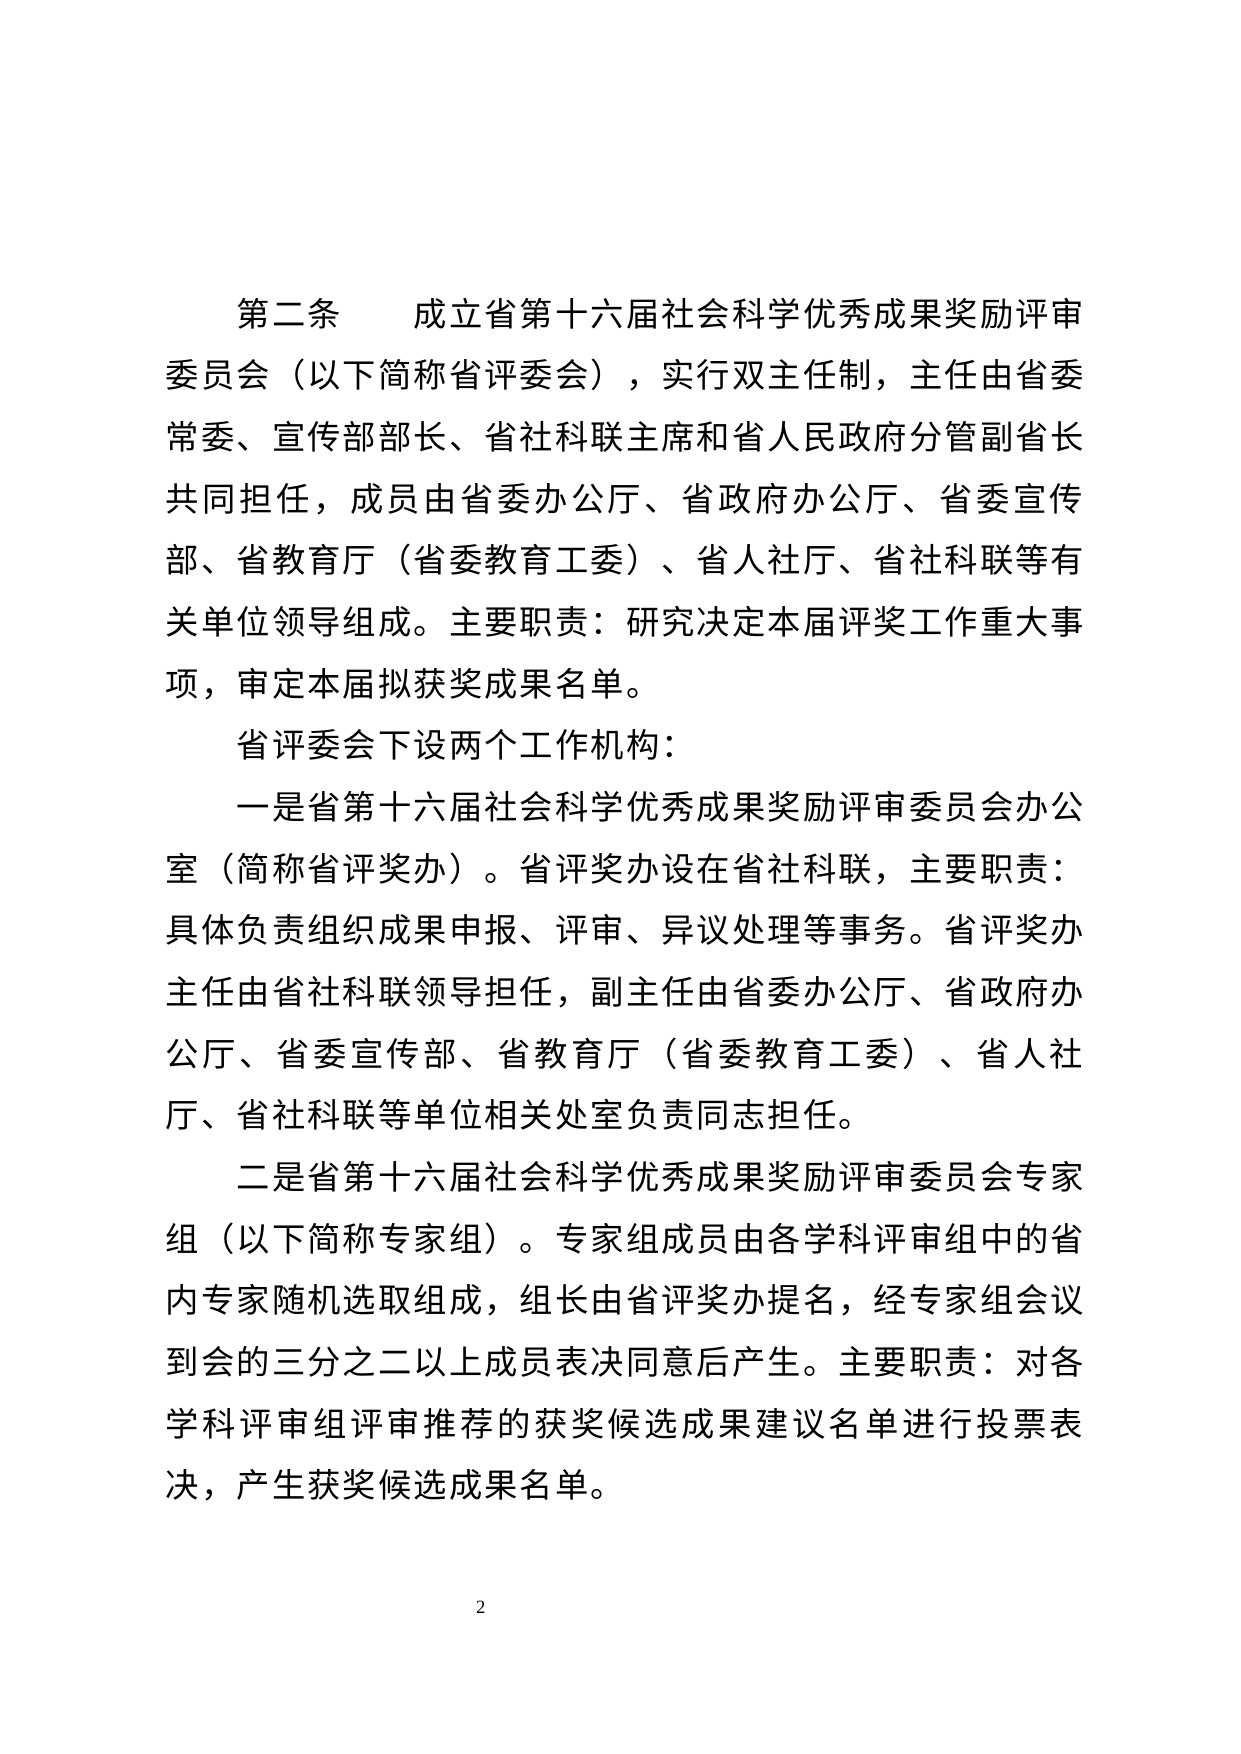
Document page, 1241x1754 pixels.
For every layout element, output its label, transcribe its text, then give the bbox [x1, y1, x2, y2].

text 一是省第十六届社会科学优秀成果奖励评审委员会办公室（简称省评奖办）。省评奖办设在省社科联，主要职责：具体负责组织成果申报、评审、异议处理等事务。省评奖办主任由省社科联领导担任，副主任由省委办公厅、省政府办公厅、省委宣传部、省教育厅（省委教育工委）、省人社厅、省社科联等单位相关处室负责同志担任。 [166, 774, 1086, 1144]
text 第二条 成立省第十六届社会科学优秀成果奖励评审委员会（以下简称省评委会），实行双主任制，主任由省委常委、宣传部部长、省社科联主席和省人民政府分管副省长共同担任，成员由省委办公厅、省政府办公厅、省委宣传部、省教育厅（省委教育工委）、省人社厅、省社科联等有关单位领导组成。主要职责：研究决定本届评奖工作重大事项，审定本届拟获奖成果名单。 [166, 281, 1086, 713]
text 省评委会下设两个工作机构： [166, 713, 1086, 774]
text 二是省第十六届社会科学优秀成果奖励评审委员会专家组（以下简称专家组）。专家组成员由各学科评审组中的省内专家随机选取组成，组长由省评奖办提名，经专家组会议到会的三分之二以上成员表决同意后产生。主要职责：对各学科评审组评审推荐的获奖候选成果建议名单进行投票表决，产生获奖候选成果名单。 [166, 1144, 1086, 1514]
